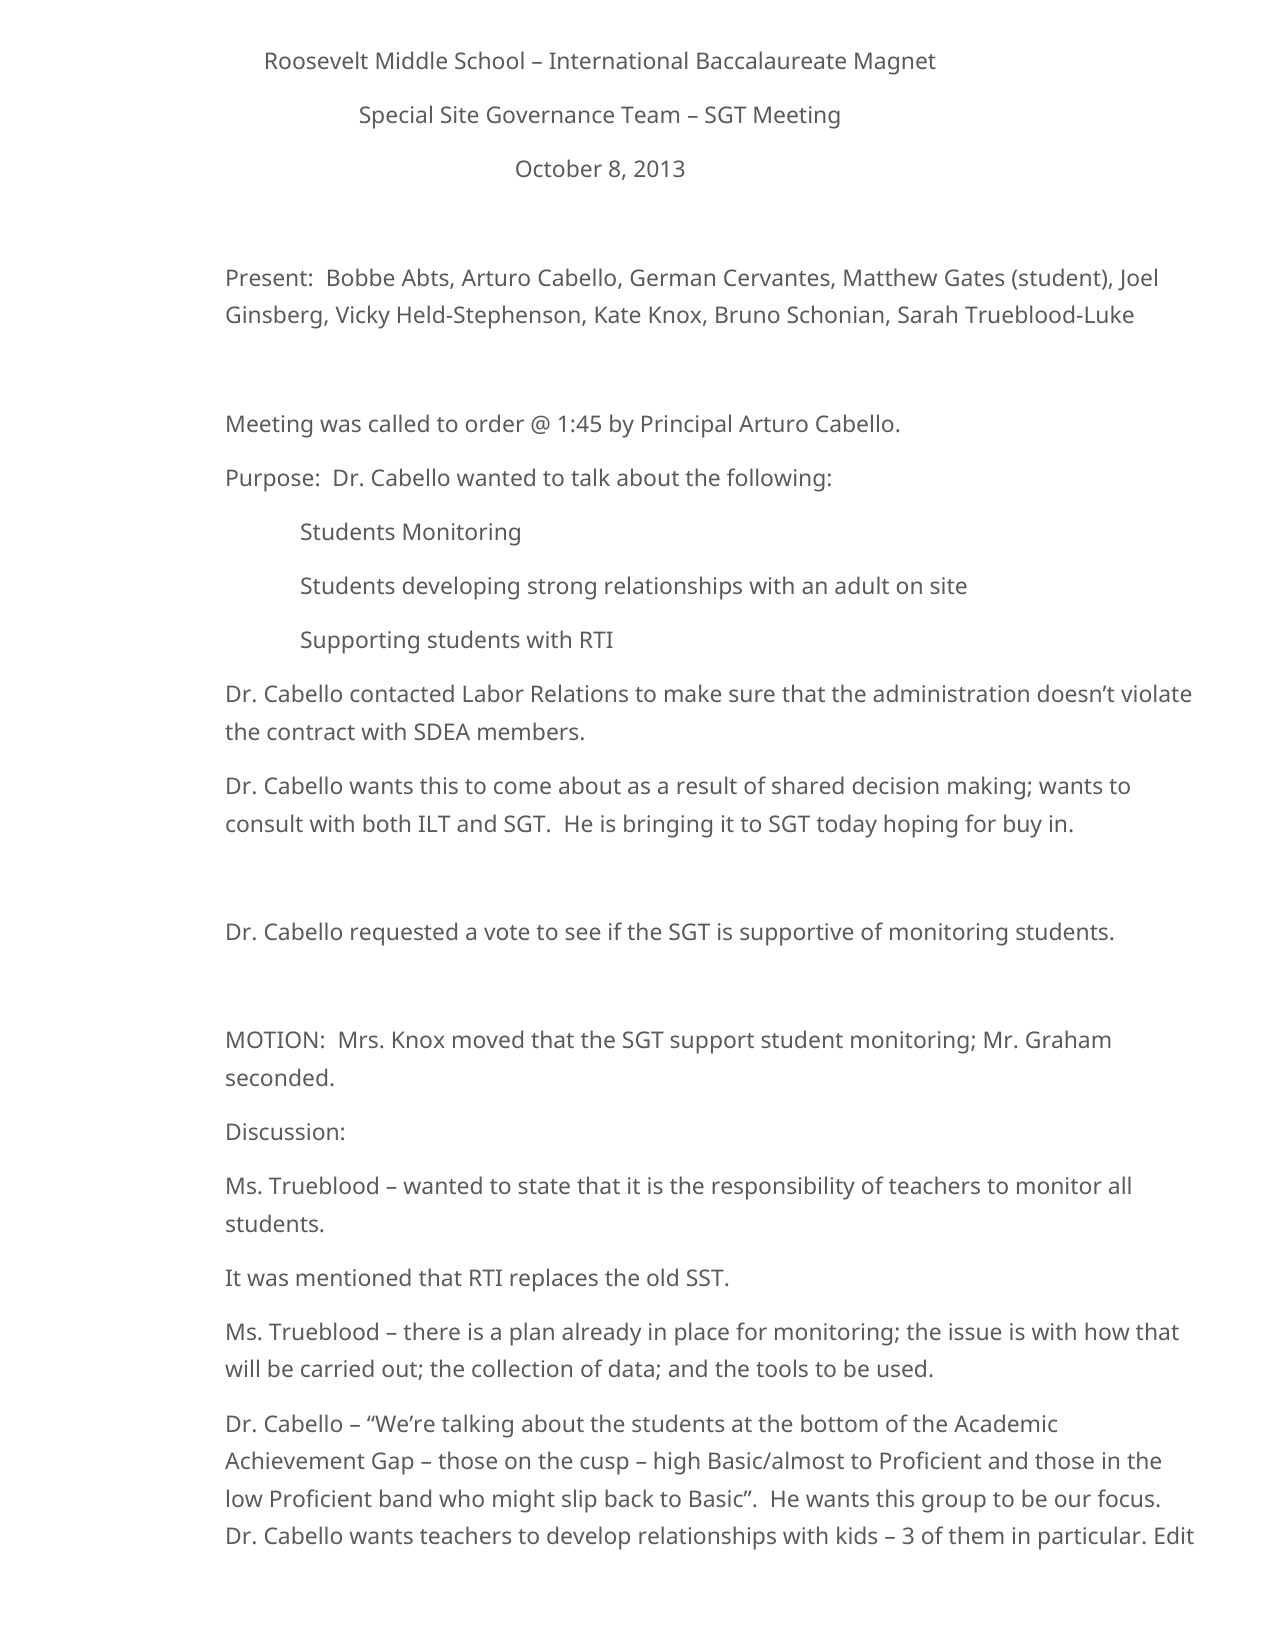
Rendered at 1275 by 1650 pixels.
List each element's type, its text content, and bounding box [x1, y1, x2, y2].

text Meeting was called to order @ 1:45 by Principal Arturo Cabello. [225, 407, 1200, 439]
text Dr. Cabello requested a vote to see if the SGT is supportive of monitoring students. [225, 916, 1200, 947]
text Ms. Trueblood – there is a plan already in place for monitoring; the issue is with how that will be carried out; the collection of data; and the tools to be used. [225, 1316, 1200, 1384]
text Present: Bobbe Abts, Arturo Cabello, German Cervantes, Matthew Gates (student), Joel Ginsberg, Vicky Held-Stephenson, Kate Knox, Bruno Schonian, Sarah Trueblood-Luke [225, 262, 1200, 330]
text Discussion: [225, 1116, 1200, 1147]
text Dr. Cabello wants this to come about as a result of shared decision making; wants to consult with both ILT and SGT. He is bringing it to SGT today hoping for buy in. [225, 770, 1200, 839]
text It was mentioned that RTI replaces the old SST. [225, 1262, 1200, 1293]
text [225, 1407, 1200, 1551]
text Students developing strong relationships with an adult on site [225, 570, 1200, 601]
text October 8, 2013 [0, 153, 1200, 184]
text Students Monitoring [225, 516, 1200, 547]
text Roosevelt Middle School – International Baccalaureate Magnet [0, 45, 1200, 76]
text Ms. Trueblood – wanted to state that it is the responsibility of teachers to monitor all students. [225, 1170, 1200, 1239]
text Special Site Governance Team – SGT Meeting [0, 99, 1200, 130]
text Dr. Cabello contacted Labor Relations to make sure that the administration doesn’t violate the contract with SDEA members. [225, 678, 1200, 747]
text MOTION: Mrs. Knox moved that the SGT support student monitoring; Mr. Graham seconded. [225, 1024, 1200, 1093]
text Purpose: Dr. Cabello wanted to talk about the following: [225, 462, 1200, 493]
text Supporting students with RTI [225, 624, 1200, 655]
